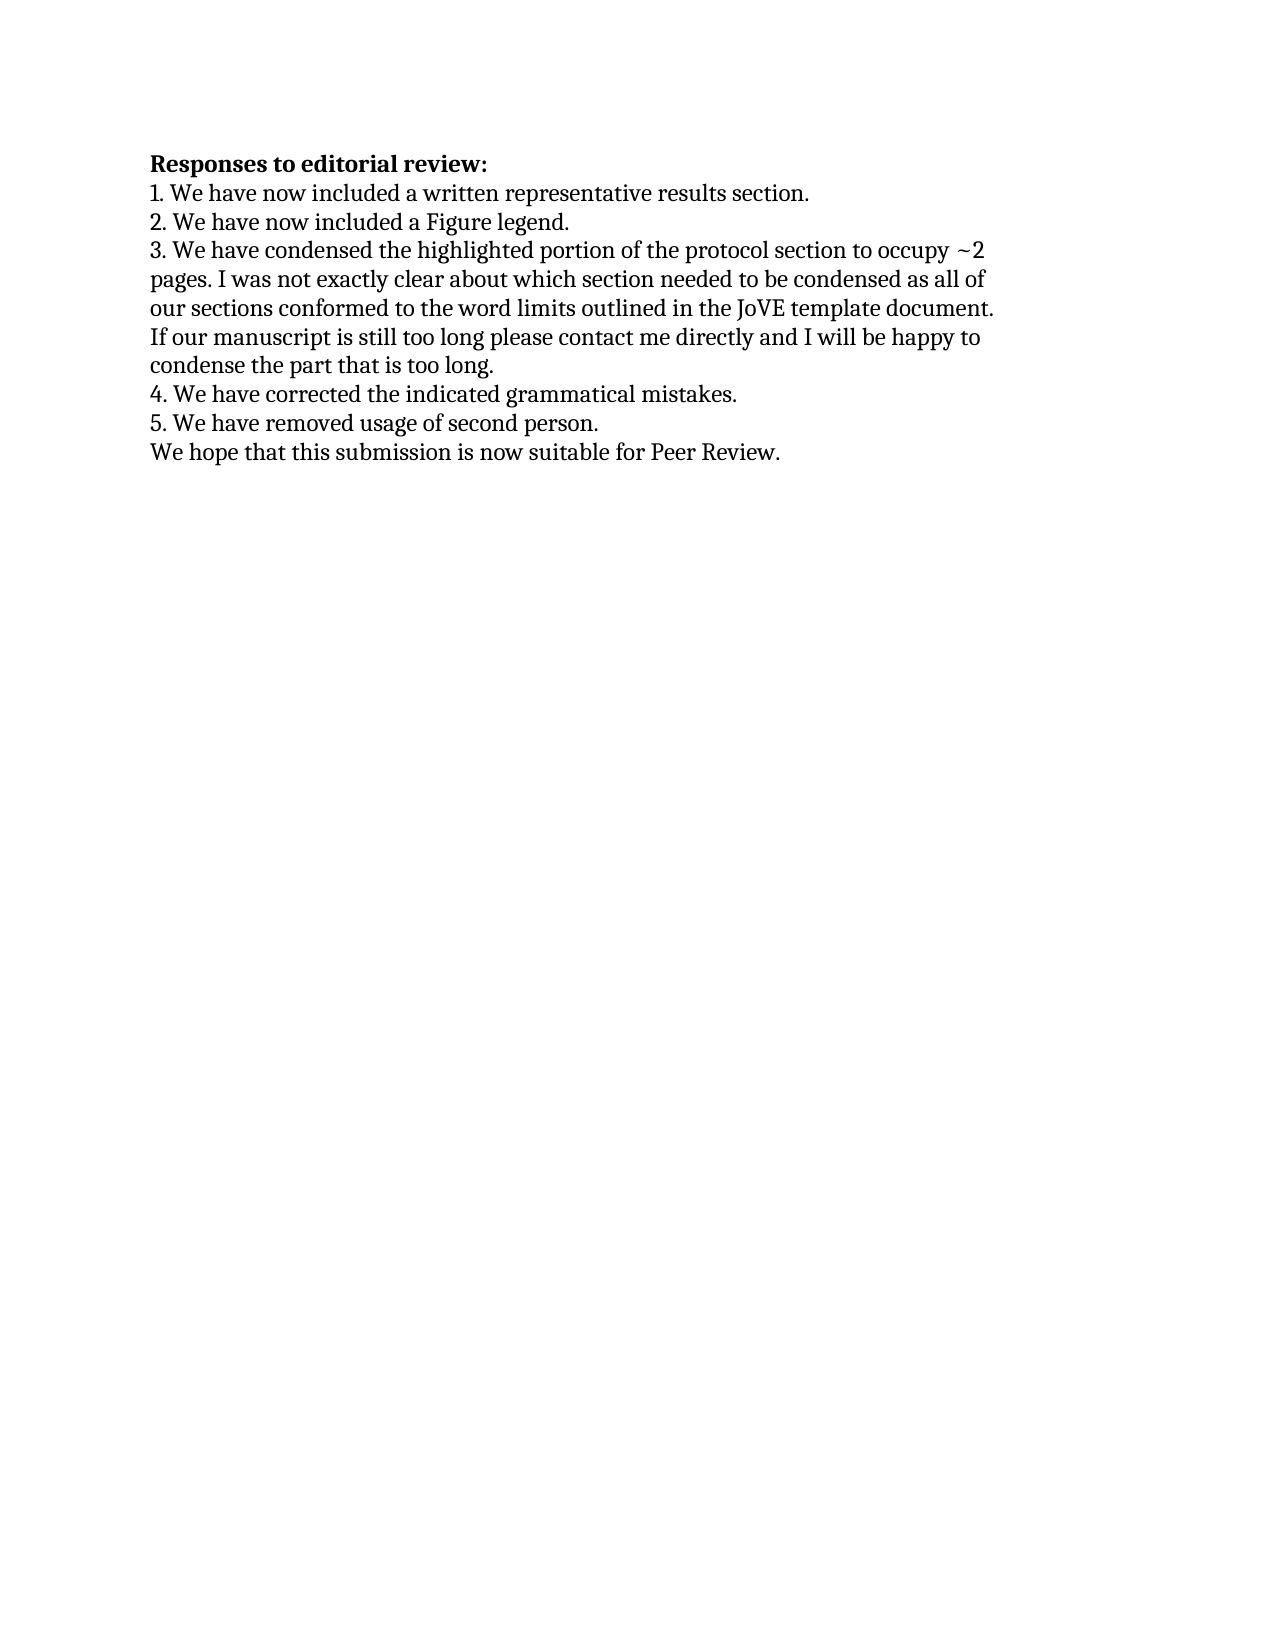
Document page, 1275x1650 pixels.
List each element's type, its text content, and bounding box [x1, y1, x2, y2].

text 5. We have removed usage of second person. [150, 409, 1125, 437]
text our sections conformed to the word limits outlined in the JoVE template document. [150, 294, 1125, 322]
text condense the part that is too long. [150, 351, 1125, 380]
text pages. I was not exactly clear about which section needed to be condensed as all of [150, 265, 1125, 294]
text If our manuscript is still too long please contact me directly and I will be happy to [150, 322, 1125, 351]
text Responses to editorial review: [150, 150, 1125, 179]
text 4. We have corrected the indicated grammatical mistakes. [150, 380, 1125, 409]
text We hope that this submission is now suitable for Peer Review. [150, 437, 1125, 466]
text 1. We have now included a written representative results section. [150, 179, 1125, 207]
text 3. We have condensed the highlighted portion of the protocol section to occupy ~2 [150, 236, 1125, 265]
text 2. We have now included a Figure legend. [150, 207, 1125, 236]
